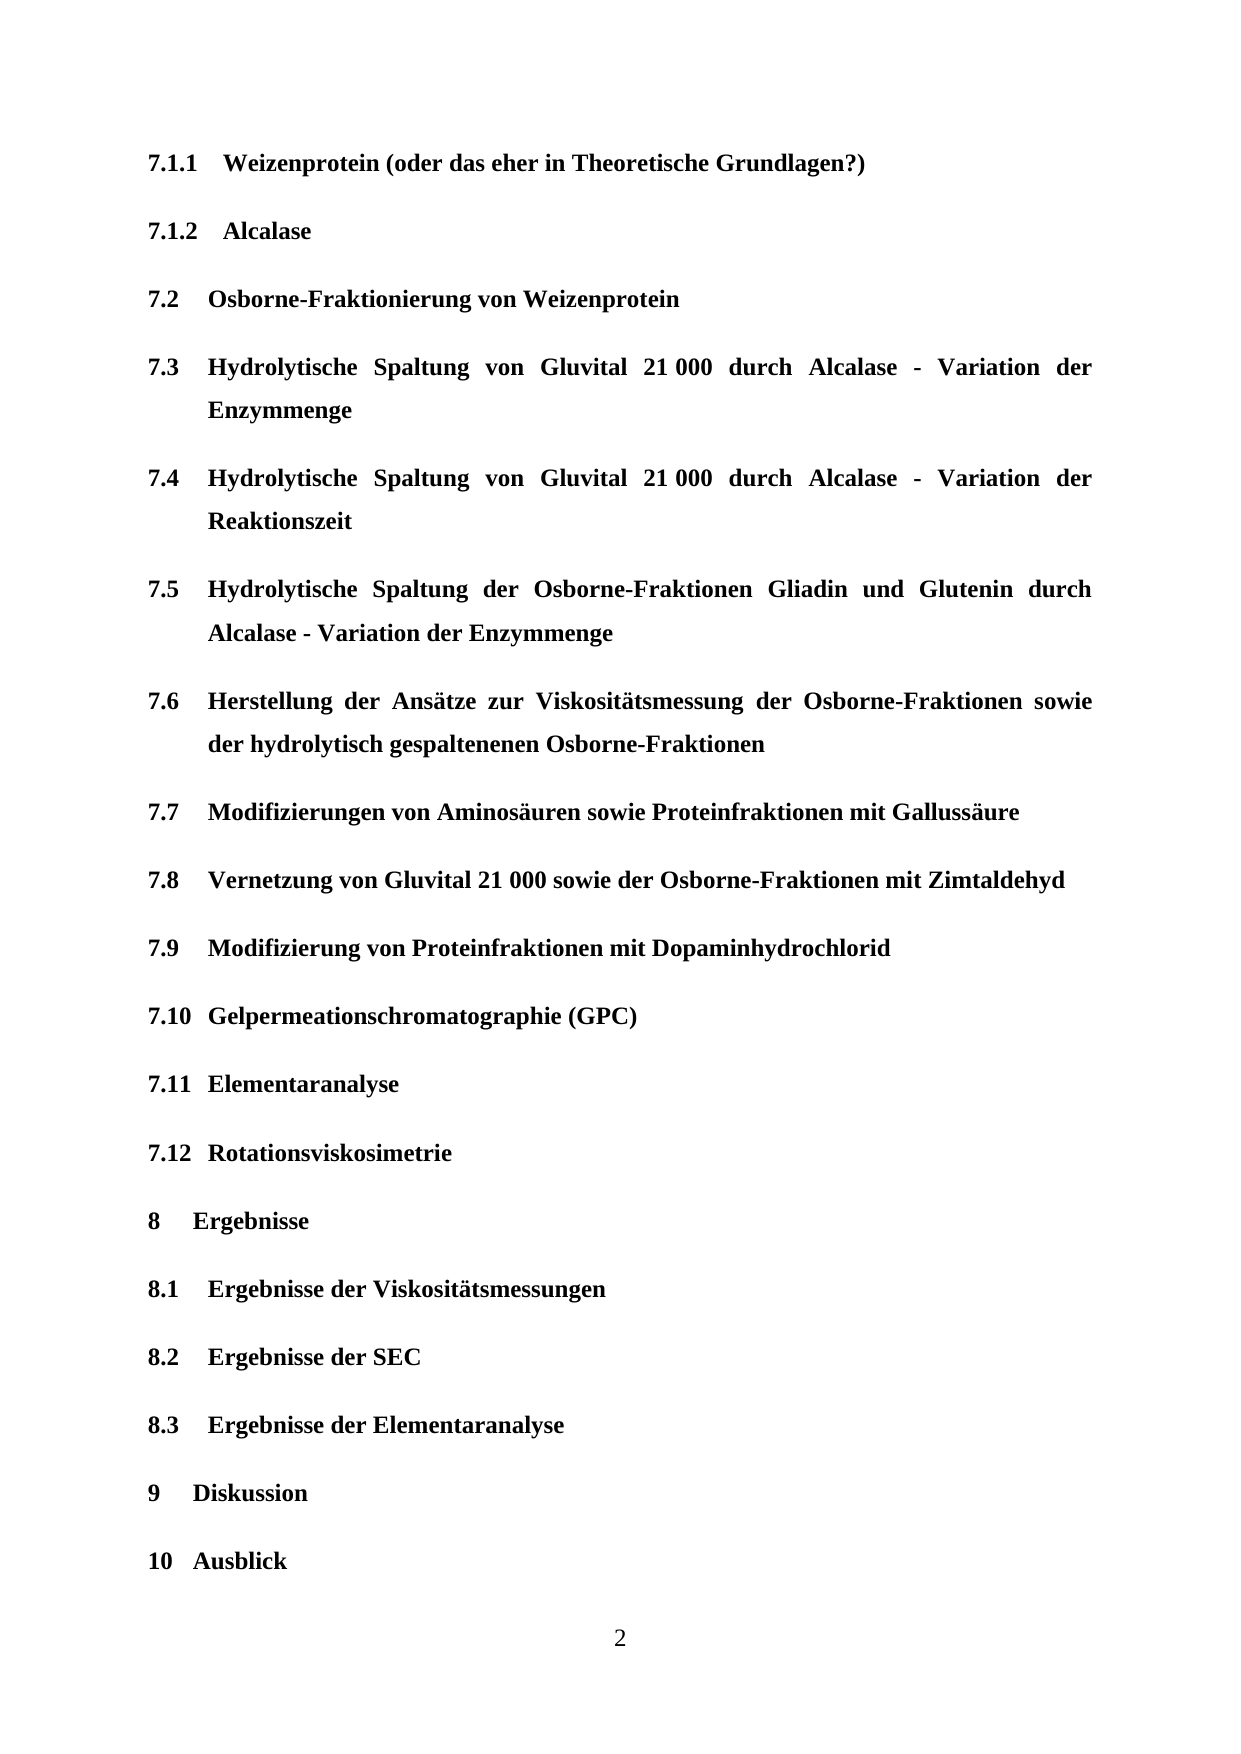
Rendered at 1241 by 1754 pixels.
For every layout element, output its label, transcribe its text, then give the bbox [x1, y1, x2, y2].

subtitle Hydrolytische Spaltung von Gluvital 21 000 durch Alcalase - Variation der Reaktionszeit [148, 463, 1093, 535]
subtitle Osborne-Fraktionierung von Weizenprotein [148, 284, 1093, 313]
subtitle Ergebnisse der SEC [148, 1342, 1093, 1371]
subtitle Hydrolytische Spaltung der Osborne-Fraktionen Gliadin und Glutenin durch Alcalase - Variation der Enzymmenge [148, 574, 1093, 646]
subtitle Alcalase [148, 216, 1093, 244]
subtitle Diskussion [148, 1478, 1093, 1507]
subtitle Ergebnisse der Elementaranalyse [148, 1410, 1093, 1439]
subtitle Ergebnisse [148, 1206, 1093, 1234]
subtitle Vernetzung von Gluvital 21 000 sowie der Osborne-Fraktionen mit Zimtaldehyd [148, 865, 1093, 894]
subtitle Modifizierung von Proteinfraktionen mit Dopaminhydrochlorid [148, 933, 1093, 962]
subtitle Ausblick [148, 1546, 1093, 1575]
subtitle Gelpermeationschromatographie (GPC) [148, 1001, 1093, 1030]
subtitle Herstellung der Ansätze zur Viskositätsmessung der Osborne-Fraktionen sowie der hydrolytisch gespaltenenen Osborne-Fraktionen [148, 686, 1093, 758]
subtitle Hydrolytische Spaltung von Gluvital 21 000 durch Alcalase - Variation der Enzymmenge [148, 352, 1093, 424]
subtitle Modifizierungen von Aminosäuren sowie Proteinfraktionen mit Gallussäure [148, 797, 1093, 826]
subtitle Elementaranalyse [148, 1069, 1093, 1098]
subtitle Weizenprotein (oder das eher in Theoretische Grundlagen?) [148, 148, 1093, 176]
subtitle Rotationsviskosimetrie [148, 1138, 1093, 1166]
subtitle Ergebnisse der Viskositätsmessungen [148, 1274, 1093, 1303]
